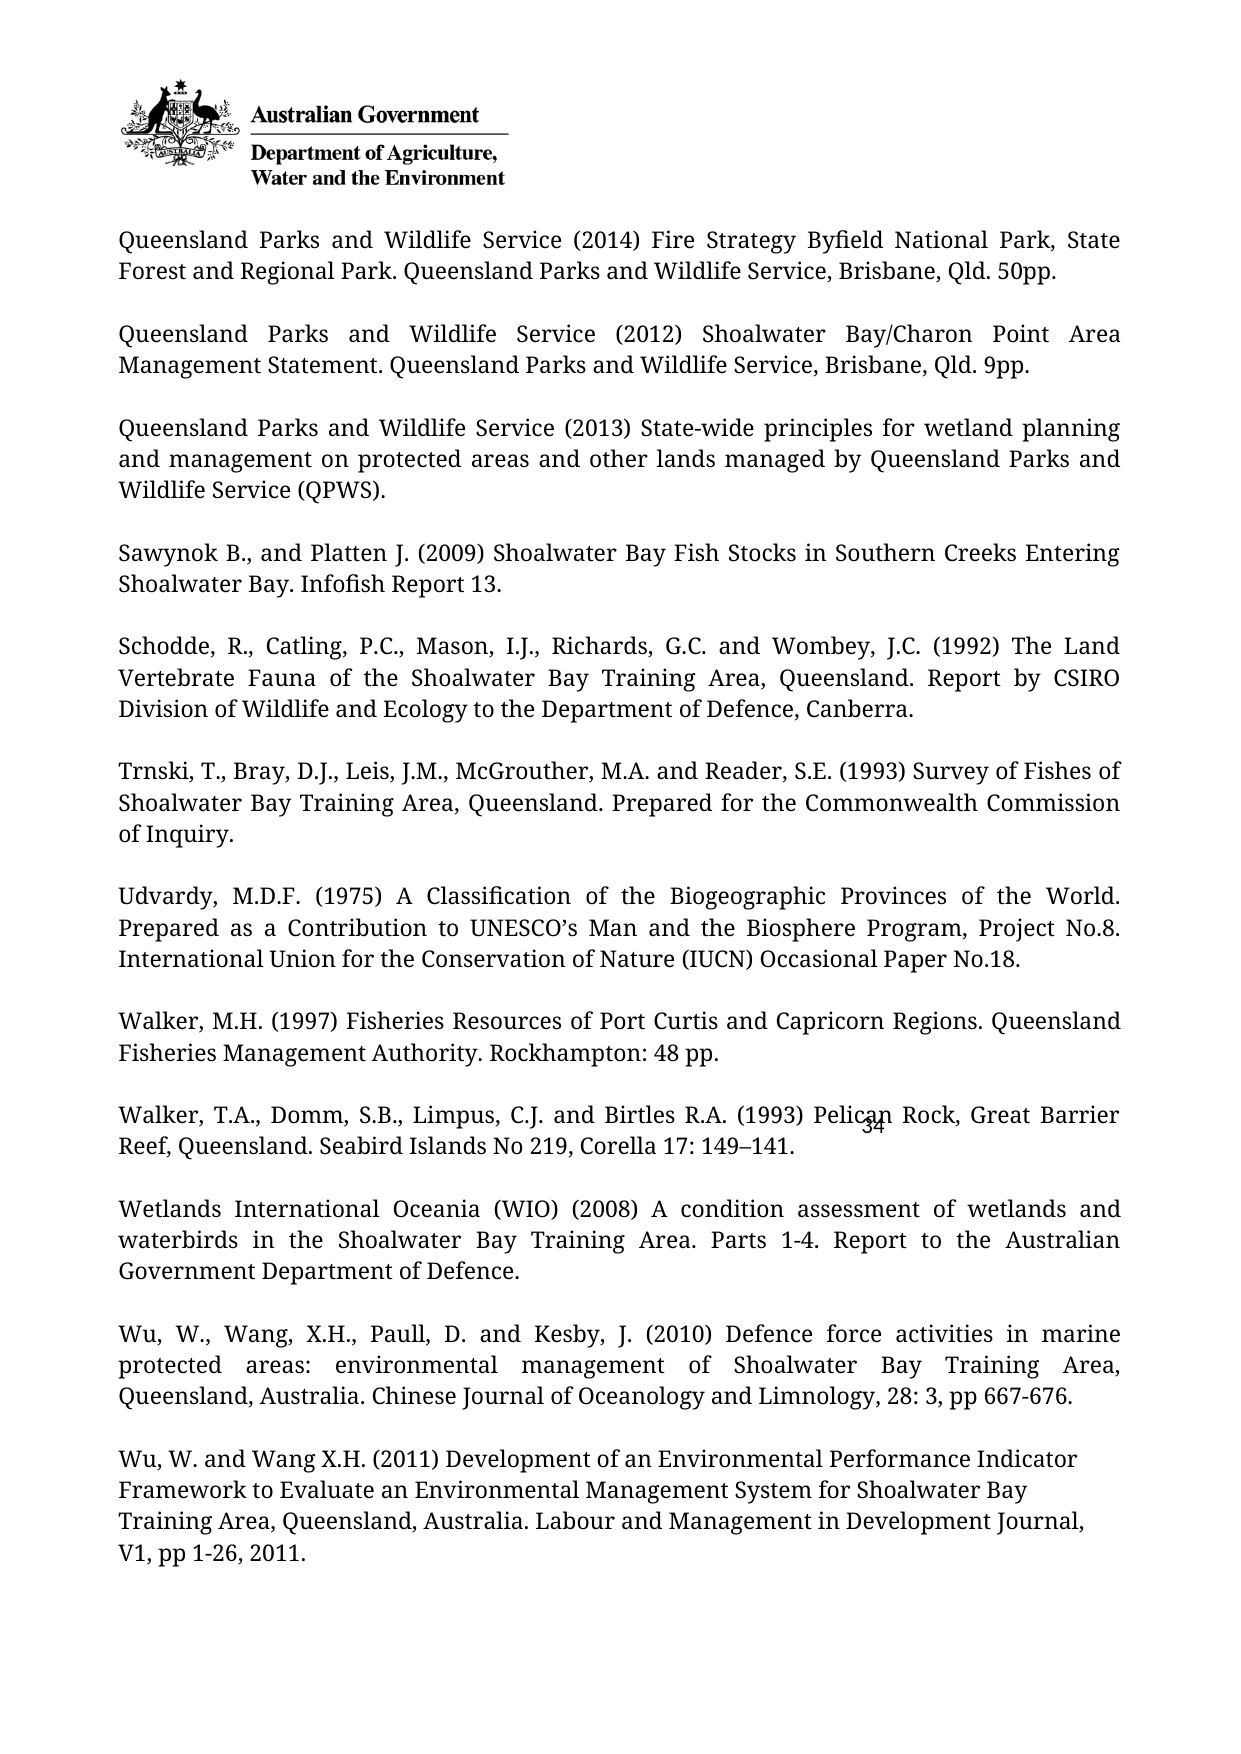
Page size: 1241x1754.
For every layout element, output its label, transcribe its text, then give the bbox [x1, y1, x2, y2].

text Sawynok B., and Platten J. (2009) Shoalwater Bay Fish Stocks in Southern Creeks Entering Shoalwater Bay. Infofish Report 13. [118, 537, 1122, 599]
text Wetlands International Oceania (WIO) (2008) A condition assessment of wetlands and waterbirds in the Shoalwater Bay Training Area. Parts 1-4. Report to the Australian Government Department of Defence. [118, 1193, 1122, 1287]
text Trnski, T., Bray, D.J., Leis, J.M., McGrouther, M.A. and Reader, S.E. (1993) Survey of Fishes of Shoalwater Bay Training Area, Queensland. Prepared for the Commonwealth Commission of Inquiry. [118, 755, 1122, 849]
text Queensland Parks and Wildlife Service (2014) Fire Strategy Byfield National Park, State Forest and Regional Park. Queensland Parks and Wildlife Service, Brisbane, Qld. 50pp. [118, 224, 1122, 287]
text Schodde, R., Catling, P.C., Mason, I.J., Richards, G.C. and Wombey, J.C. (1992) The Land Vertebrate Fauna of the Shoalwater Bay Training Area, Queensland. Report by CSIRO Division of Wildlife and Ecology to the Department of Defence, Canberra. [118, 630, 1122, 724]
text Walker, M.H. (1997) Fisheries Resources of Port Curtis and Capricorn Regions. Queensland Fisheries Management Authority. Rockhampton: 48 pp. [118, 1005, 1122, 1068]
text Queensland Parks and Wildlife Service (2012) Shoalwater Bay/Charon Point Area Management Statement. Queensland Parks and Wildlife Service, Brisbane, Qld. 9pp. [118, 318, 1122, 380]
text Queensland Parks and Wildlife Service (2013) State-wide principles for wetland planning and management on protected areas and other lands managed by Queensland Parks and Wildlife Service (QPWS). [118, 412, 1122, 505]
picture [118, 73, 515, 193]
text Walker, T.A., Domm, S.B., Limpus, C.J. and Birtles R.A. (1993) Pelican Rock, Great Barrier Reef, Queensland. Seabird Islands No 219, Corella 17: 149–141. [118, 1099, 1122, 1162]
text Udvardy, M.D.F. (1975) A Classification of the Biogeographic Provinces of the World. Prepared as a Contribution to UNESCO’s Man and the Biosphere Program, Project No.8. International Union for the Conservation of Nature (IUCN) Occasional Paper No.18. [118, 880, 1122, 974]
text Wu, W. and Wang X.H. (2011) Development of an Environmental Performance Indicator Framework to Evaluate an Environmental Management System for Shoalwater Bay Training Area, Queensland, Australia. Labour and Management in Development Journal, V1, pp 1-26, 2011. [118, 1443, 1122, 1568]
text Wu, W., Wang, X.H., Paull, D. and Kesby, J. (2010) Defence force activities in marine protected areas: environmental management of Shoalwater Bay Training Area, Queensland, Australia. Chinese Journal of Oceanology and Limnology, 28: 3, pp 667-676. [118, 1318, 1122, 1412]
